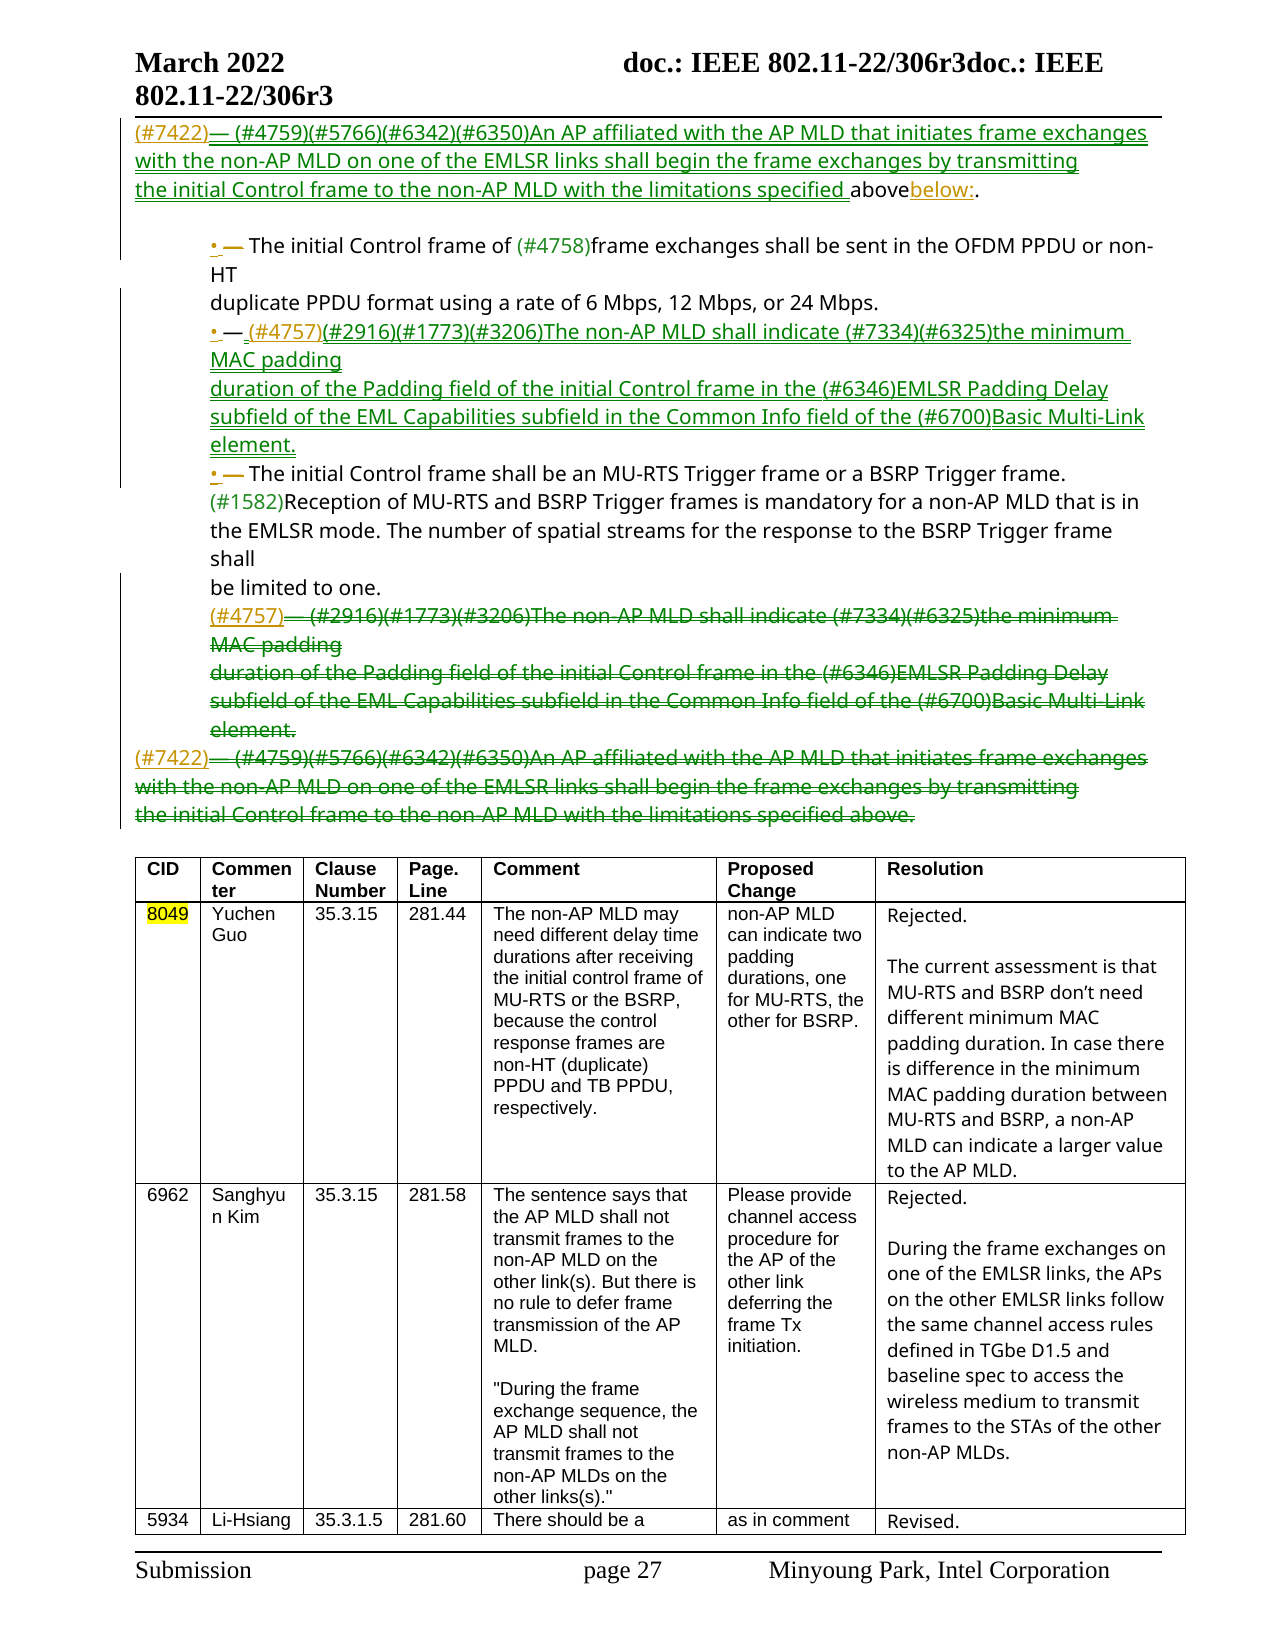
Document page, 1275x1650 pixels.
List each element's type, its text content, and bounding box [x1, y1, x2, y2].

table_header CID [136, 858, 200, 901]
table_cell non-AP MLD can indicate two padding durations, one for MU-RTS, the other for BSRP. [717, 903, 875, 1183]
table_cell 35.3.15 [304, 903, 397, 1183]
table_cell 281.58 [398, 1184, 481, 1508]
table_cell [482, 1509, 716, 1534]
table_header Clause Number [304, 858, 397, 901]
table_cell as in comment [717, 1509, 875, 1534]
table_cell Rejected. During the frame exchanges on one of the EMLSR links, the APs on the other EMLSR links follow the same channel access rules defined in TGbe D1.5 and baseline spec to access the wireless medium to transmit frames to the STAs of the other non-AP MLDs. [876, 1184, 1185, 1508]
table_cell 35.3.15 [304, 1184, 397, 1508]
table_cell 6962 [136, 1184, 200, 1508]
table_header Proposed Change [717, 858, 875, 901]
table_header Resolution [876, 858, 1185, 901]
table_cell Rejected. The current assessment is that MU-RTS and BSRP don’t need different minimum MAC padding duration. In case there is difference in the minimum MAC padding duration between MU-RTS and BSRP, a non-AP MLD can indicate a larger value to the AP MLD. [876, 903, 1185, 1183]
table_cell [876, 1509, 1185, 1534]
text The initial Control frame shall be an MU-RTS Trigger frame or a BSRP Trigger frame. (#1582)Reception of MU-RTS and BSRP Trigger frames is mandatory for a non-AP MLD that is in the EMLSR mode. The number of spatial streams for the response to the BSRP Trigger frame shall be limited to one. [210, 317, 1162, 743]
table_cell 8049 [136, 903, 200, 1183]
table_cell 5934 [136, 1509, 200, 1534]
table_header Page. Line [398, 858, 481, 901]
table_cell Li-Hsiang Sun [201, 1509, 303, 1534]
table_cell Please provide channel access procedure for the AP of the other link deferring the frame Tx initiation. [717, 1184, 875, 1508]
table_cell 35.3.1.5 [304, 1509, 397, 1534]
table_cell The sentence says that the AP MLD shall not transmit frames to the non-AP MLD on the other link(s). But there is no rule to defer frame transmission of the AP MLD. "During the frame exchange sequence, the AP MLD shall not transmit frames to the non-AP MLDs on the other links(s)." [482, 1184, 716, 1508]
table_header Commenter [201, 858, 303, 901]
table_cell 281.60 [398, 1509, 481, 1534]
text The initial Control frame of (#4758)frame exchanges shall be sent in the OFDM PPDU or non-HT duplicate PPDU format using a rate of 6 Mbps, 12 Mbps, or 24 Mbps. [210, 203, 1162, 317]
table_cell Sanghyun Kim [201, 1184, 303, 1508]
table_cell The non-AP MLD may need different delay time durations after receiving the initial control frame of MU-RTS or the BSRP, because the control response frames are non-HT (duplicate) PPDU and TB PPDU, respectively. [482, 903, 716, 1183]
table_cell Yuchen Guo [201, 903, 303, 1183]
table_header Comment [482, 858, 716, 901]
table_cell 281.44 [398, 903, 481, 1183]
